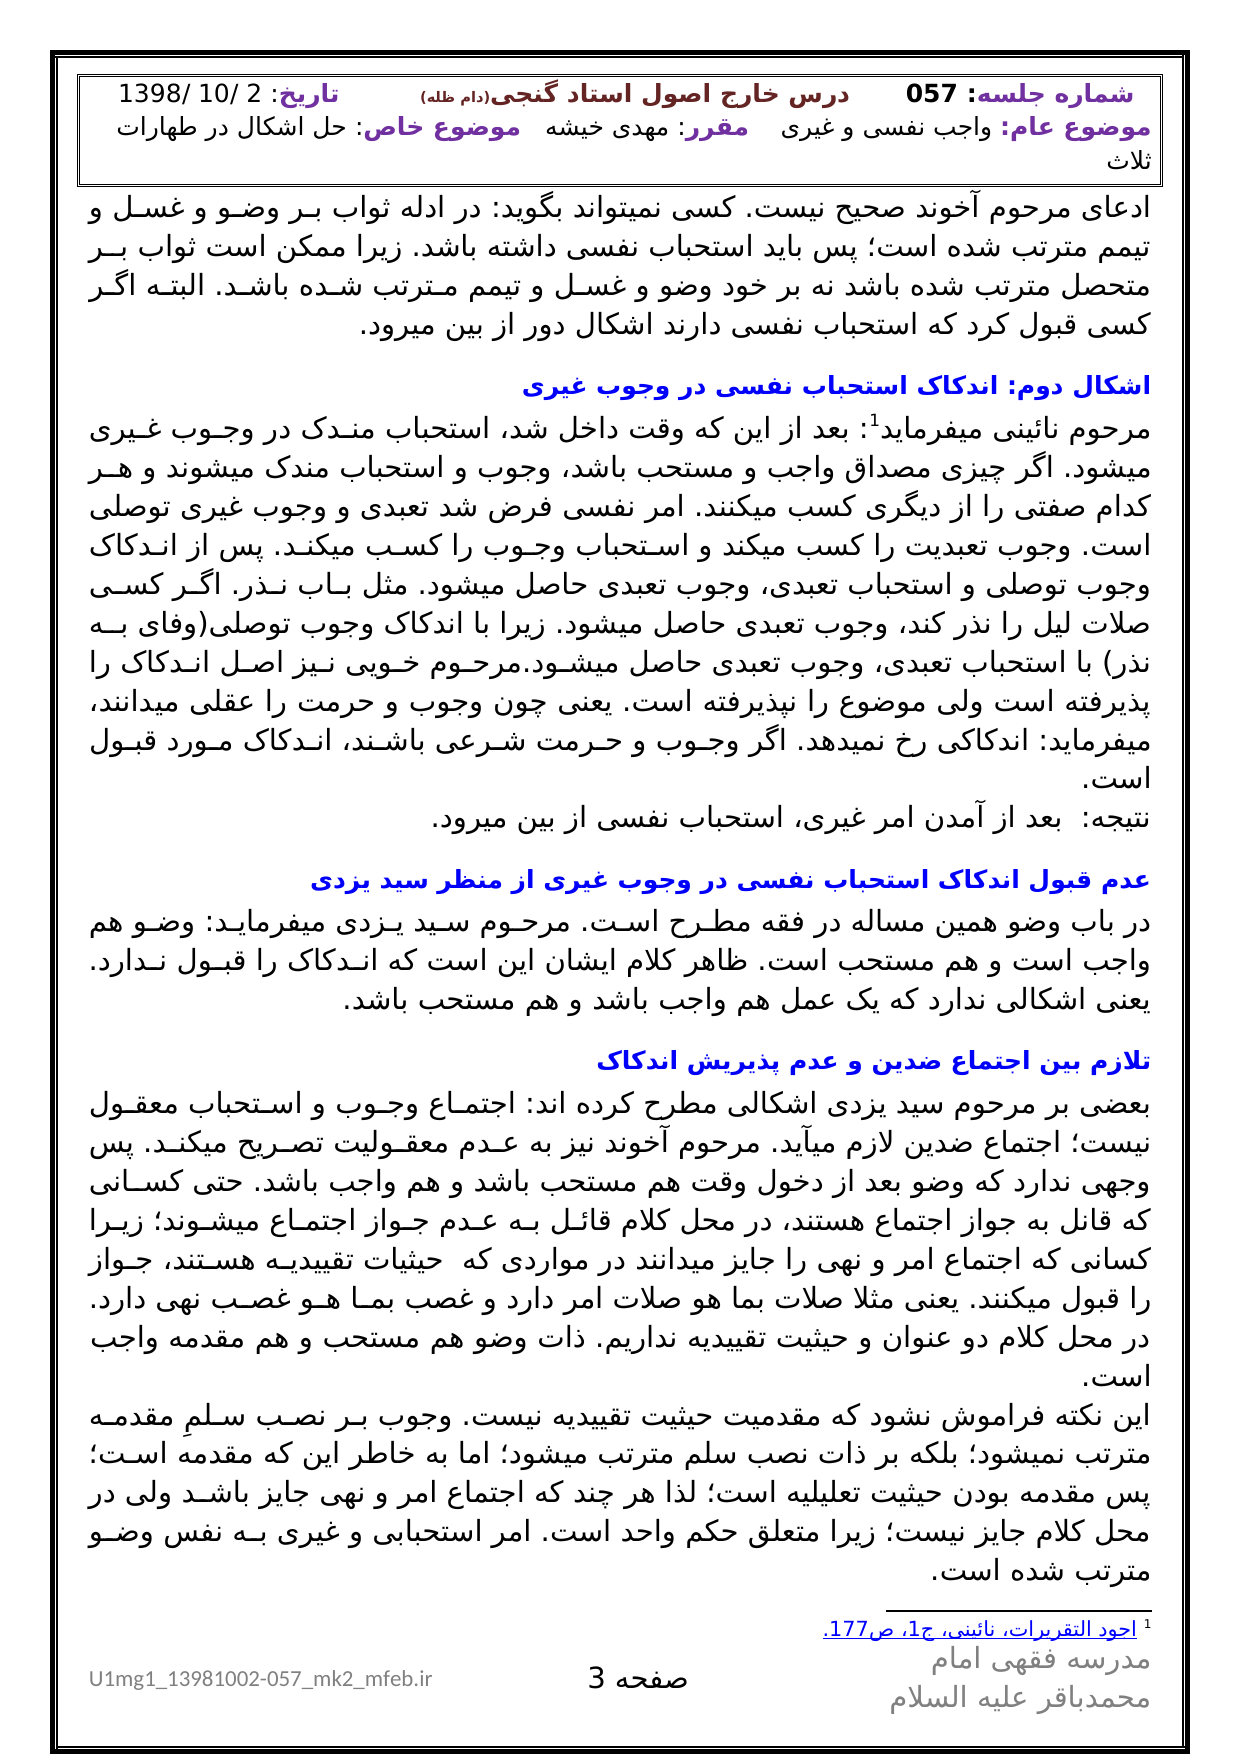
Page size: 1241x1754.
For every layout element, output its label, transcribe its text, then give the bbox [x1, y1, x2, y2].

subtitle اشکال دوم: اندکاک استحباب نفسی در وجوب غیری [89, 371, 1152, 401]
text در باب وضو همین مساله در فقه مطرح است. مرحوم سید یزدی میفرماید: وضو هم واجب است و هم مستحب است. ظاهر کلام ایشان این است که اندکاک را قبول ندارد. یعنی اشکالی ندارد که یک عمل هم واجب باشد و هم مستحب باشد. [89, 904, 1152, 1016]
text نتیجه: بعد از آمدن امر غیری، استحباب نفسی از بین میرود. [89, 801, 1152, 835]
text مرحوم نائینی میفرماید: بعد از این که وقت داخل شد، استحباب مندک در وجوب غیری میشود. اگر چیزی مصداق واجب و مستحب باشد، وجوب و استحباب مندک میشوند و هر کدام صفتی را از دیگری کسب میکنند. امر نفسی فرض شد تعبدی و وجوب غیری توصلی است. وجوب تعبدیت را کسب میکند و استحباب وجوب را کسب میکند. پس از اندکاک وجوب توصلی و استحباب تعبدی، وجوب تعبدی حاصل میشود. مثل باب نذر. اگر کسی صلات لیل را نذر کند، وجوب تعبدی حاصل میشود. زیرا با اندکاک وجوب توصلی(وفای به نذر) با استحباب تعبدی، وجوب تعبدی حاصل میشود.مرحوم خویی نیز اصل اندکاک را پذیرفته است ولی موضوع را نپذیرفته است. یعنی چون وجوب و حرمت را عقلی میدانند، میفرماید: اندکاکی رخ نمیدهد. اگر وجوب و حرمت شرعی باشند، اندکاک مورد قبول است. [89, 411, 1152, 796]
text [89, 191, 1152, 341]
subtitle تلازم بین اجتماع ضدین و عدم پذیریش اندکاک [89, 1046, 1152, 1076]
text بعضی بر مرحوم سید یزدی اشکالی مطرح کرده اند: اجتماع وجوب و استحباب معقول نیست؛ اجتماع ضدین لازم میآید. مرحوم آخوند نیز به عدم معقولیت تصریح میکند. پس وجهی ندارد که وضو بعد از دخول وقت هم مستحب باشد و هم واجب باشد. حتی کسانی که قانل به جواز اجتماع هستند، در محل کلام قائل به عدم جواز اجتماع میشوند؛ زیرا کسانی که اجتماع امر و نهی را جایز میدانند در مواردی که حیثیات تقییدیه هستند، جواز را قبول میکنند. یعنی مثلا صلات بما هو صلات امر دارد و غصب بما هو غصب نهی دارد. در محل کلام دو عنوان و حیثیت تقییدیه نداریم. ذات وضو هم مستحب و هم مقدمه واجب است. [89, 1086, 1152, 1393]
text این نکته فراموش نشود که مقدمیت حیثیت تقییدیه نیست. وجوب بر نصب سلمِ مقدمه مترتب نمیشود؛ بلکه بر ذات نصب سلم مترتب میشود؛ اما به خاطر این که مقدمه است؛ پس مقدمه بودن حیثیت تعلیلیه است؛ لذا هر چند که اجتماع امر و نهی جایز باشد ولی در محل کلام جایز نیست؛ زیرا متعلق حکم واحد است. امر استحبابی و غیری به نفس وضو مترتب شده است. [89, 1398, 1152, 1588]
subtitle عدم قبول اندکاک استحباب نفسی در وجوب غیری از منظر سید یزدی [89, 865, 1152, 894]
